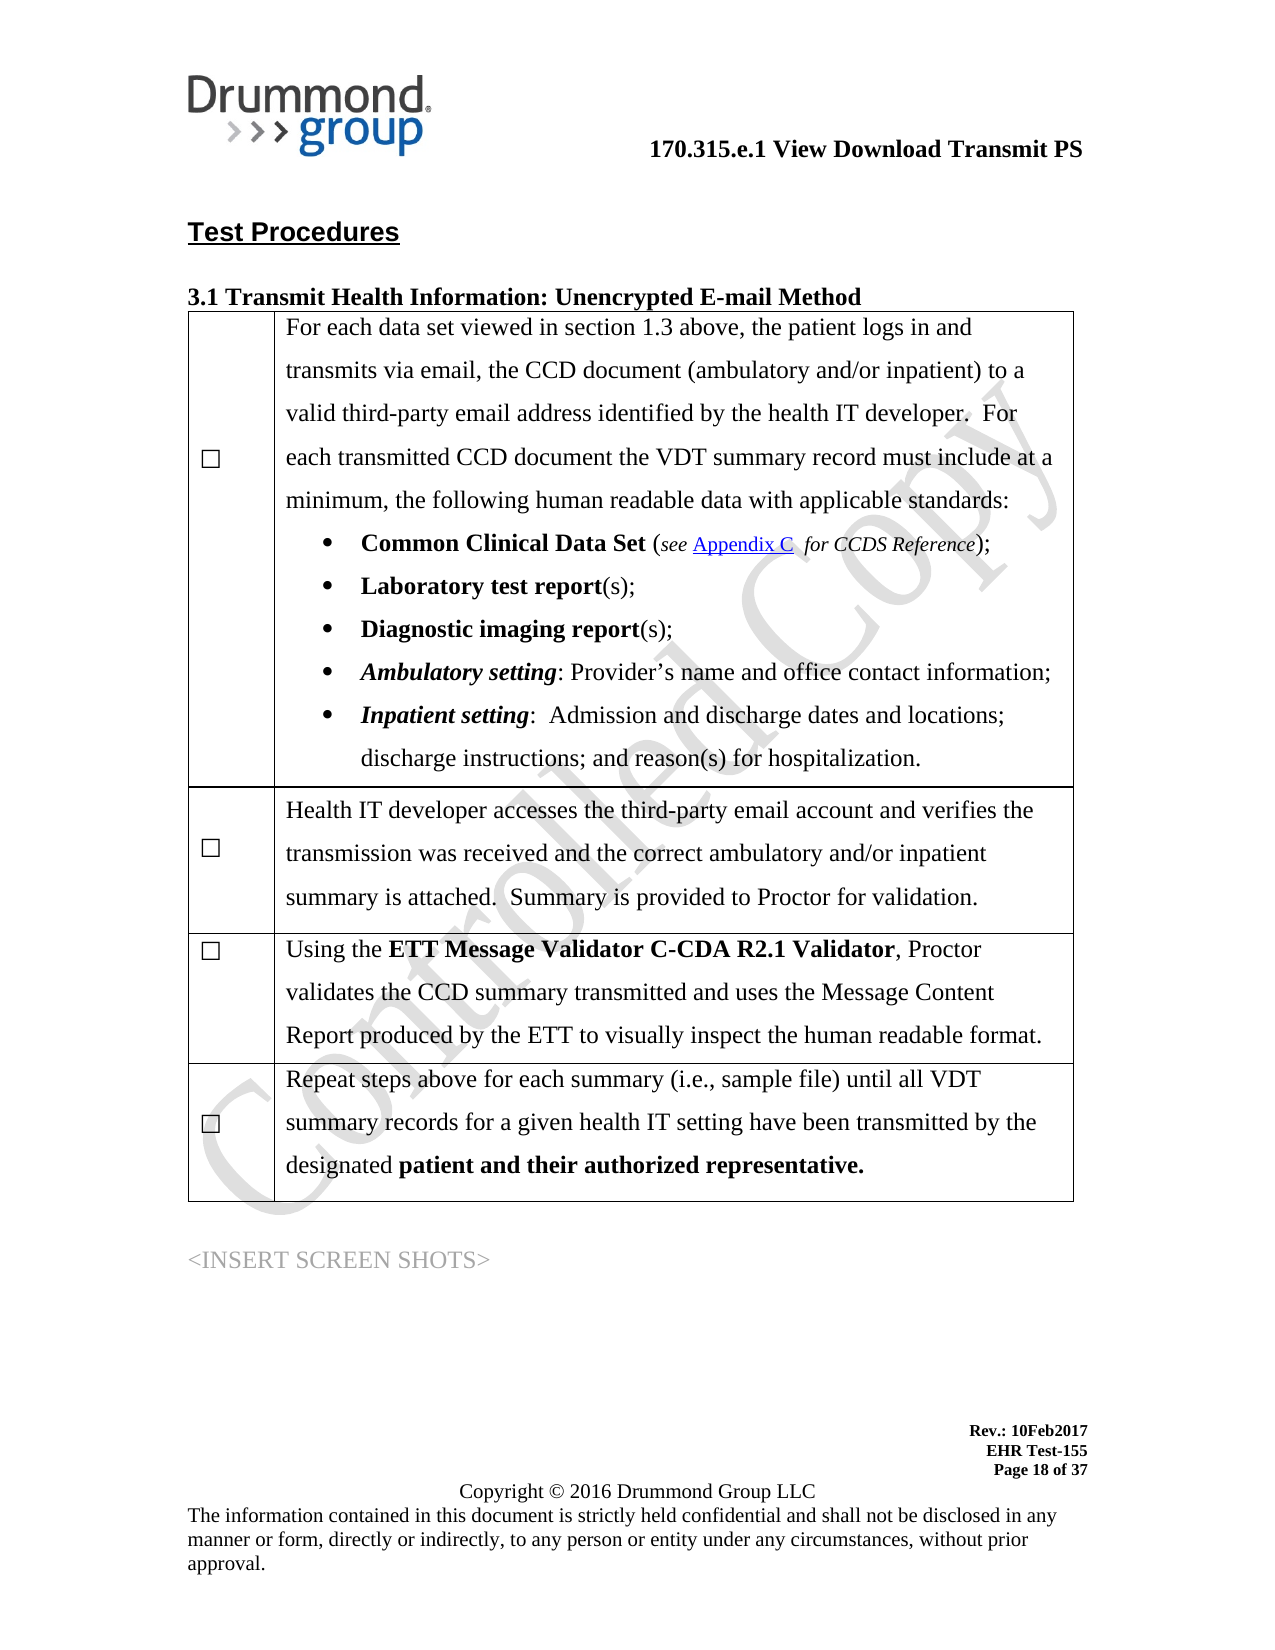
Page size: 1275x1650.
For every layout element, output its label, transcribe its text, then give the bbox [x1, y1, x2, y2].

table_cell Repeat steps above for each summary (i.e., sample file) until all VDT summary records for a given health IT setting have been transmitted by the designated patient and their authorized representative. [275, 1064, 1073, 1201]
subtitle Test Procedures [187, 216, 1087, 247]
table_cell [189, 934, 274, 1063]
table_cell [189, 788, 274, 933]
picture [187, 75, 433, 157]
text <INSERT SCREEN SHOTS> [187, 1245, 1087, 1274]
table_cell Health IT developer accesses the third-party email account and verifies the transmission was received and the correct ambulatory and/or inpatient summary is attached. Summary is provided to Proctor for validation. [275, 788, 1073, 933]
table_cell [189, 1064, 274, 1201]
table_header [189, 312, 274, 786]
table_cell Using the ETT Message Validator C-CDA R2.1 Validator, Proctor validates the CCD summary transmitted and uses the Message Content Report produced by the ETT to visually inspect the human readable format. [275, 934, 1073, 1063]
text 3.1 Transmit Health Information: Unencrypted E-mail Method [187, 282, 1087, 311]
table_header For each data set viewed in section 1.3 above, the patient logs in and transmits via email, the CCD document (ambulatory and/or inpatient) to a valid third-party email address identified by the health IT developer. For each transmitted CCD document the VDT summary record must include at a minimum, the following human readable data with applicable standards: Common Clinical Data Set (see Appendix C for CCDS Reference); Laboratory test report(s); Diagnostic imaging report(s); Ambulatory setting: Provider’s name and office contact information; Inpatient setting: Admission and discharge dates and locations; discharge instructions; and reason(s) for hospitalization. [275, 312, 1073, 786]
